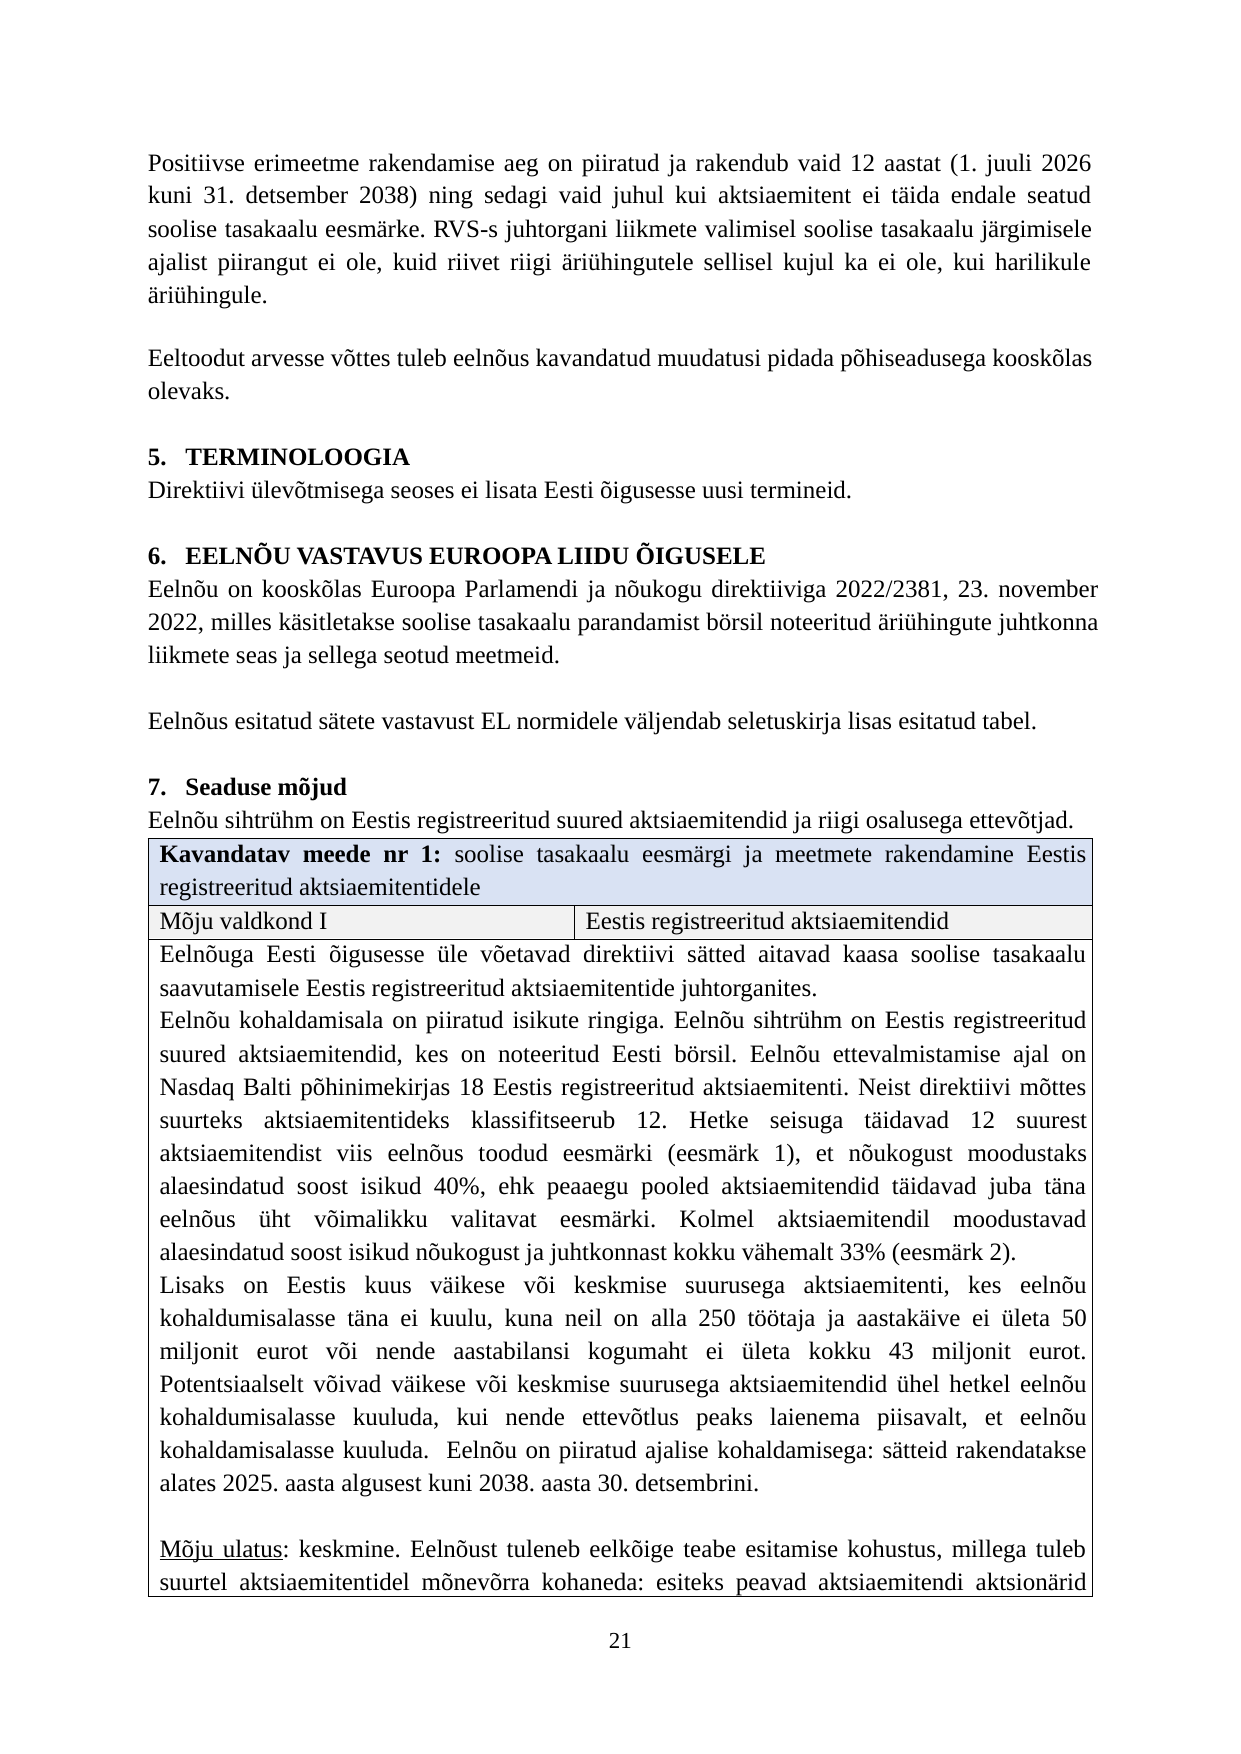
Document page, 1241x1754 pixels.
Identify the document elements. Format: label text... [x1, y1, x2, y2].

list TERMINOLOOGIA [148, 442, 1093, 471]
text Positiivse erimeetme rakendamise aeg on piiratud ja rakendub vaid 12 aastat (1. juuli 2026 kuni 31. detsember 2038) ning sedagi vaid juhul kui aktsiaemitent ei täida endale seatud soolise tasakaalu eesmärke. RVS-s juhtorgani liikmete valimisel soolise tasakaalu järgimisele ajalist piirangut ei ole, kuid riivet riigi äriühingutele sellisel kujul ka ei ole, kui harilikule äriühingule. [148, 275, 1093, 308]
list EELNÕU VASTAVUS EUROOPA LIIDU ÕIGUSELE [148, 541, 1093, 570]
text Direktiivi ülevõtmisega seoses ei lisata Eesti õigusesse uusi termineid. [148, 475, 1093, 504]
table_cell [149, 940, 1092, 1596]
table_cell Mõju valdkond I [149, 906, 574, 938]
list Seaduse mõjud [148, 772, 1093, 801]
text Eeltoodut arvesse võttes tuleb eelnõus kavandatud muudatusi pidada põhiseadusega kooskõlas olevaks. [148, 343, 1093, 405]
table_cell Eestis registreeritud aktsiaemitendid [575, 906, 1092, 938]
text Eelnõu on kooskõlas Euroopa Parlamendi ja nõukogu direktiiviga 2022/2381, 23. november 2022, milles käsitletakse soolise tasakaalu parandamist börsil noteeritud äriühingute juhtkonna liikmete seas ja sellega seotud meetmeid. [148, 574, 1099, 669]
text Eelnõu sihtrühm on Eestis registreeritud suured aktsiaemitendid ja riigi osalusega ettevõtjad. [148, 805, 1099, 834]
table_header Kavandatav meede nr 1: soolise tasakaalu eesmärgi ja meetmete rakendamine Eestis registreeritud aktsiaemitentidele [149, 839, 1092, 905]
text Eelnõus esitatud sätete vastavust EL normidele väljendab seletuskirja lisas esitatud tabel. [148, 706, 1099, 735]
